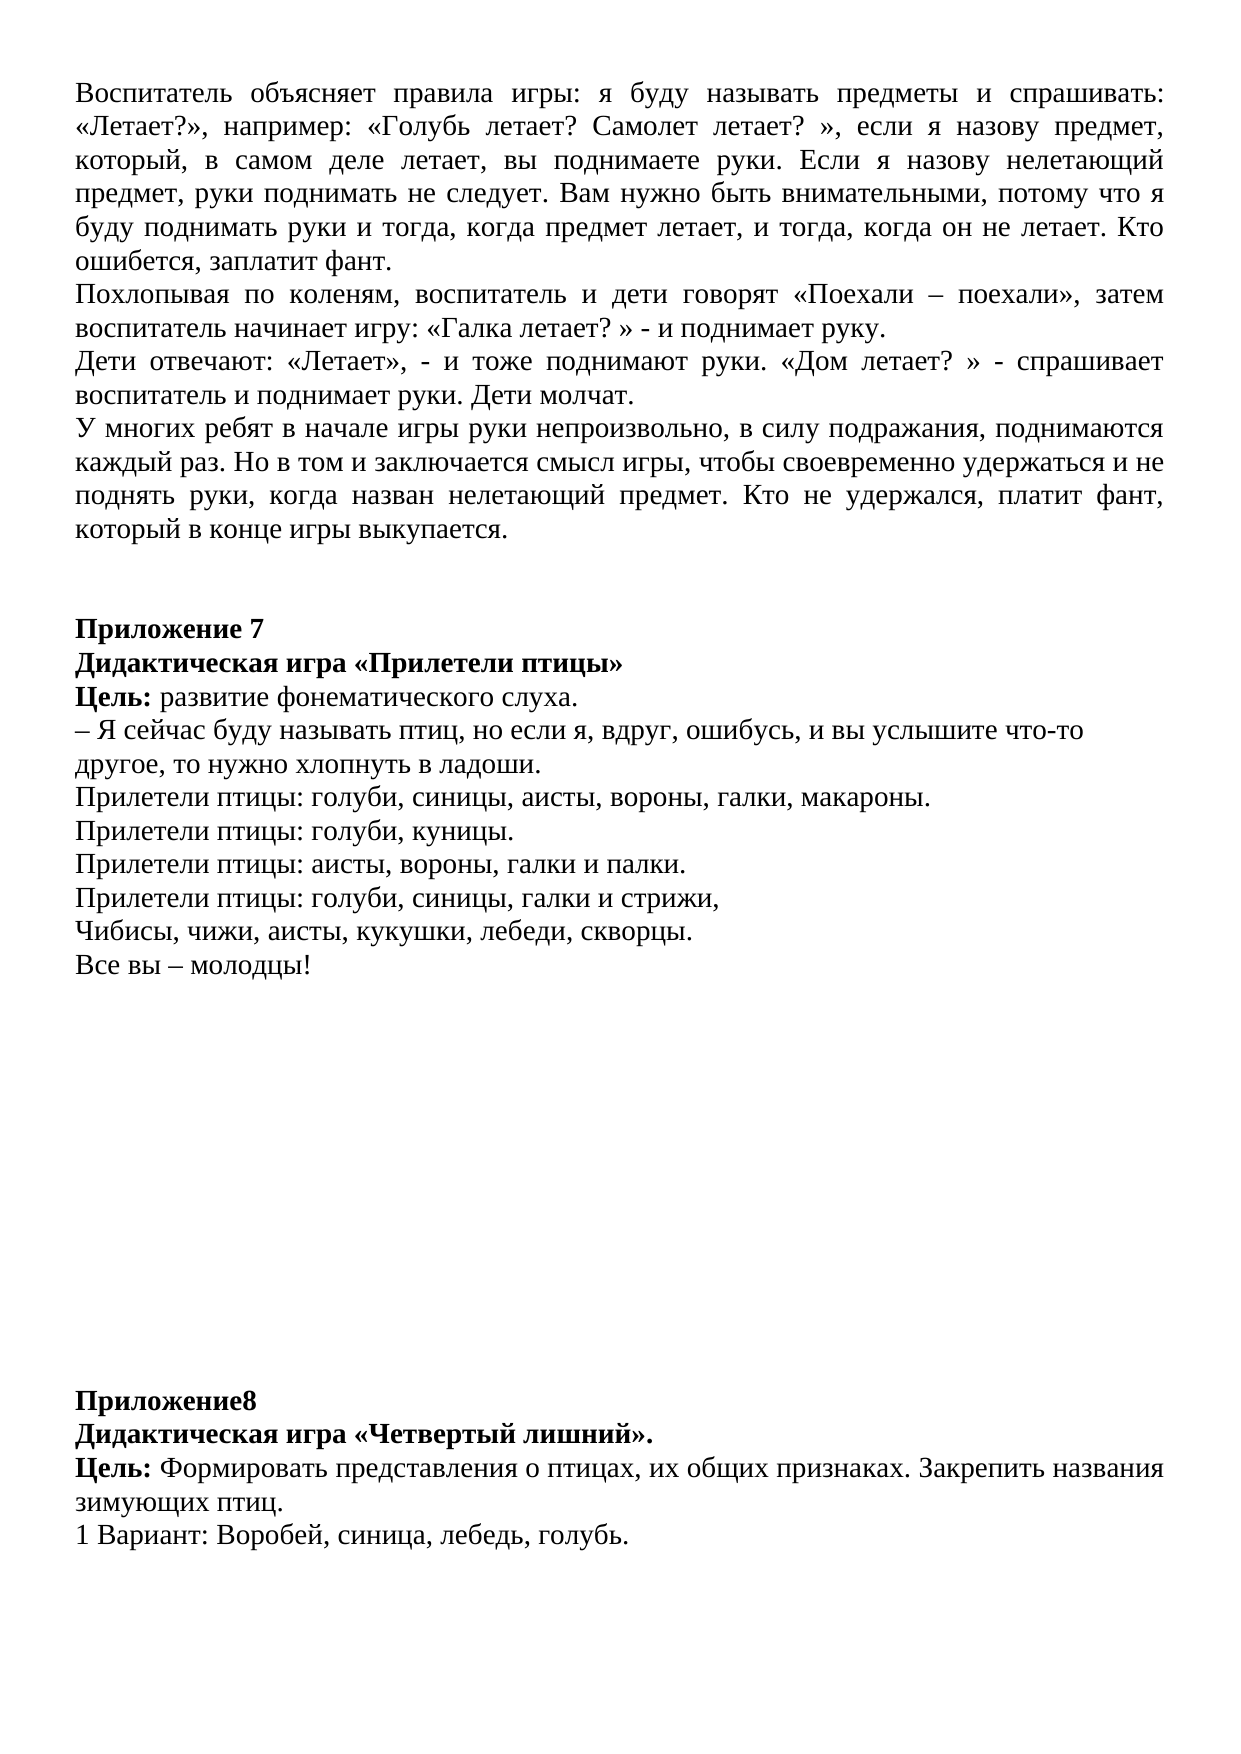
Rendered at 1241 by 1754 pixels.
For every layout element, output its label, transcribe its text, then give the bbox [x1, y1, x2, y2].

text Похлопывая по коленям, воспитатель и дети говорят «Поехали – поехали», затем воспитатель начинает игру: «Галка летает? » - и поднимает руку. [75, 276, 1165, 343]
text Приложение8 [75, 1383, 1165, 1417]
text Воспитатель объясняет правила игры: я буду называть предметы и спрашивать: «Летает?», например: «Голубь летает? Самолет летает? », если я назову предмет, который, в самом деле летает, вы поднимаете руки. Если я назову нелетающий предмет, руки поднимать не следует. Вам нужно быть внимательными, потому что я буду поднимать руки и тогда, когда предмет летает, и тогда, когда он не летает. Кто ошибется, заплатит фант. [75, 75, 1165, 276]
text Дети отвечают: «Летает», - и тоже поднимают руки. «Дом летает? » - спрашивает воспитатель и поднимает руки. Дети молчат. [75, 343, 1165, 410]
text 1 Вариант: Воробей, синица, лебедь, голубь. [75, 1517, 1165, 1551]
text Прилетели птицы: голуби, синицы, аисты, вороны, галки, макароны. Прилетели птицы: голуби, куницы. Прилетели птицы: аисты, вороны, галки и палки. Прилетели птицы: голуби, синицы, галки и стрижи, Чибисы, чижи, аисты, кукушки, лебеди, скворцы. Все вы – молодцы! [75, 779, 1165, 981]
text – Я сейчас буду называть птиц, но если я, вдруг, ошибусь, и вы услышите что-то другое, то нужно хлопнуть в ладоши. [75, 712, 1165, 779]
text Цель: развитие фонематического слуха. [75, 679, 1165, 712]
text Приложение 7 [75, 612, 1165, 645]
text Дидактическая игра «Четвертый лишний». [75, 1417, 1165, 1450]
text Дидактическая игра «Прилетели птицы» [75, 645, 1165, 679]
text Цель: Формировать представления о птицах, их общих признаках. Закрепить названия зимующих птиц. [75, 1450, 1165, 1517]
text У многих ребят в начале игры руки непроизвольно, в силу подражания, поднимаются каждый раз. Но в том и заключается смысл игры, чтобы своевременно удержаться и не поднять руки, когда назван нелетающий предмет. Кто не удержался, платит фант, который в конце игры выкупается. [75, 410, 1165, 544]
